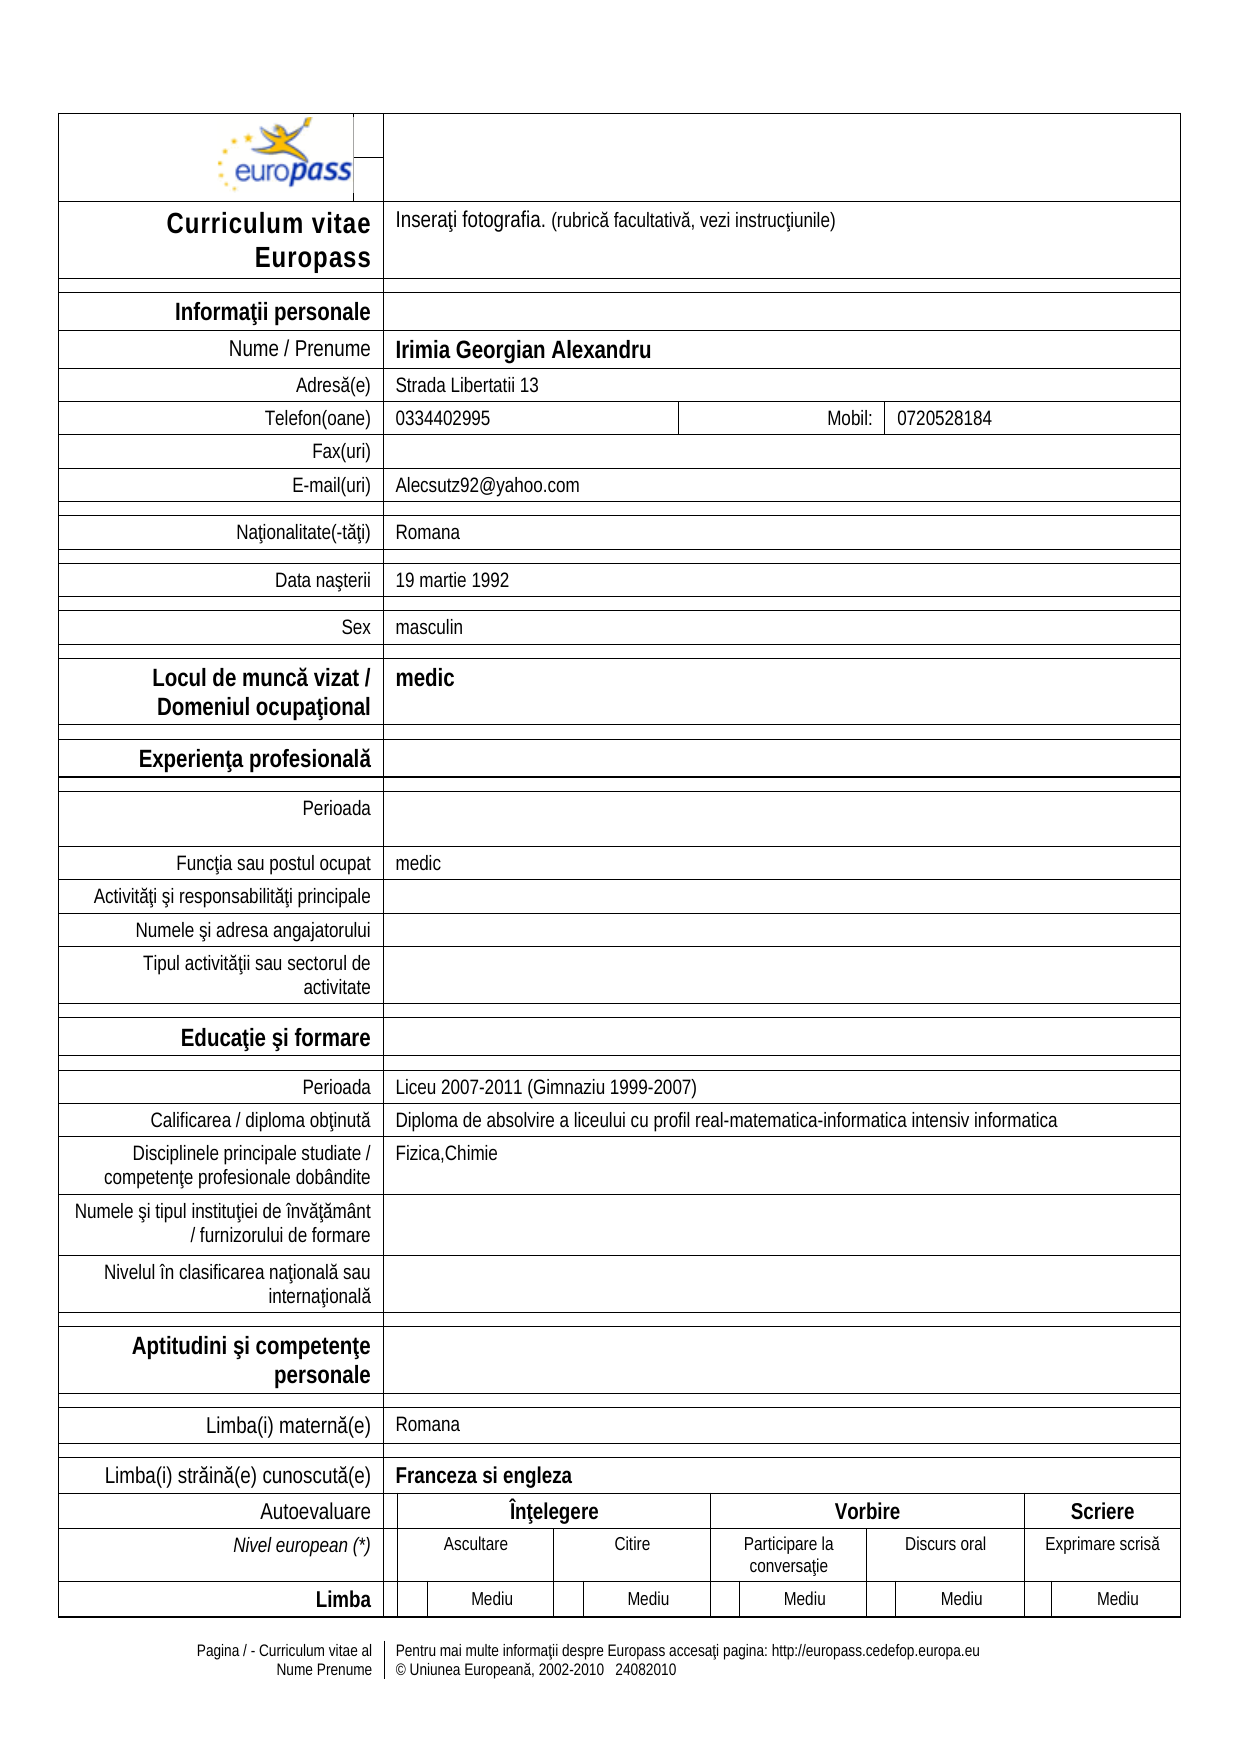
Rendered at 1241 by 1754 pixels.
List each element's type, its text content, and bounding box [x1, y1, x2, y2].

table_header [59, 114, 353, 201]
table_cell [354, 158, 383, 201]
table_cell Mediu [740, 1582, 866, 1616]
table_cell Liceu 2007-2011 (Gimnaziu 1999-2007) [384, 1071, 1180, 1103]
table_cell Funcţia sau postul ocupat [59, 847, 383, 879]
table_cell Exprimare scrisă [1025, 1529, 1180, 1581]
table_cell Activităţi şi responsabilităţi principale [59, 880, 383, 912]
table_cell [384, 1195, 1180, 1254]
table_cell [384, 740, 1180, 776]
table_cell Ascultare [398, 1529, 553, 1581]
table_cell [59, 1313, 383, 1326]
table_cell Participare la conversaţie [711, 1529, 866, 1581]
table_cell Perioada [59, 792, 383, 846]
table_cell [711, 1582, 739, 1616]
table_cell E-mail(uri) [59, 469, 383, 501]
table_cell Locul de muncă vizat / Domeniul ocupaţional [59, 659, 383, 724]
table_cell Scriere [1025, 1494, 1180, 1528]
table_cell Mediu [428, 1582, 553, 1616]
table_cell Autoevaluare [59, 1494, 383, 1528]
table_cell [554, 1582, 583, 1616]
table_cell Alecsutz92@yahoo.com [384, 469, 1180, 501]
table_cell Experienţa profesională [59, 740, 383, 776]
table_cell Naţionalitate(-tăţi) [59, 516, 383, 548]
table_cell Adresă(e) [59, 369, 383, 401]
table_cell [384, 1444, 1180, 1457]
table_cell masculin [384, 611, 1180, 643]
table_cell Înţelegere [398, 1494, 710, 1528]
table_cell [384, 645, 1180, 658]
table_cell [59, 1004, 383, 1017]
table_cell Telefon(oane) [59, 402, 383, 434]
table_cell Curriculum vitae Europass [59, 202, 383, 277]
table_cell Irimia Georgian Alexandru [384, 331, 1180, 368]
table_cell [384, 1327, 1180, 1393]
table_cell Numele şi tipul instituţiei de învăţământ / furnizorului de formare [59, 1195, 383, 1254]
table_cell [59, 778, 383, 791]
table_cell [59, 597, 383, 610]
table_cell Romana [384, 516, 1180, 548]
table_cell [59, 279, 383, 292]
table_cell Strada Libertatii 13 [384, 369, 1180, 401]
table_cell [384, 597, 1180, 610]
table_cell Numele şi adresa angajatorului [59, 914, 383, 946]
table_cell [59, 1056, 383, 1069]
table_cell [384, 792, 1180, 846]
table_cell [384, 550, 1180, 563]
table_cell medic [384, 659, 1180, 724]
table_cell Disciplinele principale studiate / competenţe profesionale dobândite [59, 1137, 383, 1193]
table_cell Perioada [59, 1071, 383, 1103]
table_cell Mobil: [679, 402, 884, 434]
table_cell Limba(i) străină(e) cunoscută(e) [59, 1458, 383, 1492]
table_header [354, 114, 383, 157]
table_cell Citire [554, 1529, 710, 1581]
table_cell 19 martie 1992 [384, 564, 1180, 596]
table_cell [384, 293, 1180, 329]
table_header [384, 114, 1180, 201]
table_cell Discurs oral [867, 1529, 1024, 1581]
table_cell Fizica,Chimie [384, 1137, 1180, 1193]
table_cell [867, 1582, 895, 1616]
table_cell medic [384, 847, 1180, 879]
table_cell [59, 1394, 383, 1407]
table_cell Nivel european (*) [59, 1529, 383, 1581]
table_cell [384, 725, 1180, 738]
table_cell Romana [384, 1408, 1180, 1442]
table_cell [59, 502, 383, 515]
table_cell Limba [59, 1582, 383, 1616]
table_cell 0720528184 [885, 402, 1180, 434]
table_cell [384, 279, 1180, 292]
table_cell [384, 1394, 1180, 1407]
table_cell Vorbire [711, 1494, 1024, 1528]
table_cell [384, 1494, 397, 1528]
table_cell [59, 1444, 383, 1457]
table_cell Educaţie şi formare [59, 1018, 383, 1055]
table_cell Nume / Prenume [59, 331, 383, 368]
table_cell [1025, 1582, 1051, 1616]
table_cell Sex [59, 611, 383, 643]
table_cell Limba(i) maternă(e) [59, 1408, 383, 1442]
table_cell Diploma de absolvire a liceului cu profil real-matematica-informatica intensiv informatica [384, 1104, 1180, 1136]
table_cell [384, 778, 1180, 791]
table_cell Mediu [584, 1582, 710, 1616]
table_cell [384, 880, 1180, 912]
table_cell Informaţii personale [59, 293, 383, 329]
table_cell [384, 1582, 397, 1616]
table_cell [384, 1256, 1180, 1312]
table_cell [384, 435, 1180, 468]
table_cell [59, 550, 383, 563]
table_cell [384, 1529, 397, 1581]
table_cell Mediu [896, 1582, 1024, 1616]
table_cell [384, 1313, 1180, 1326]
table_cell [398, 1582, 427, 1616]
table_cell [384, 502, 1180, 515]
table_cell Data naşterii [59, 564, 383, 596]
table_cell Mediu [1052, 1582, 1180, 1616]
picture [217, 117, 354, 193]
table_cell 0334402995 [384, 402, 678, 434]
table_cell Aptitudini şi competenţe personale [59, 1327, 383, 1393]
table_cell Calificarea / diploma obţinută [59, 1104, 383, 1136]
table_cell [59, 725, 383, 738]
table_cell Tipul activităţii sau sectorul de activitate [59, 947, 383, 1003]
table_cell [384, 914, 1180, 946]
table_cell [59, 645, 383, 658]
table_cell [384, 1004, 1180, 1017]
table_cell Fax(uri) [59, 435, 383, 468]
table_cell [384, 947, 1180, 1003]
table_cell Inseraţi fotografia. (rubrică facultativă, vezi instrucţiunile) [384, 202, 1180, 277]
table_cell Franceza si engleza [384, 1458, 1180, 1492]
table_cell [384, 1018, 1180, 1055]
table_cell [384, 1056, 1180, 1069]
table_cell Nivelul în clasificarea naţională sau internaţională [59, 1256, 383, 1312]
